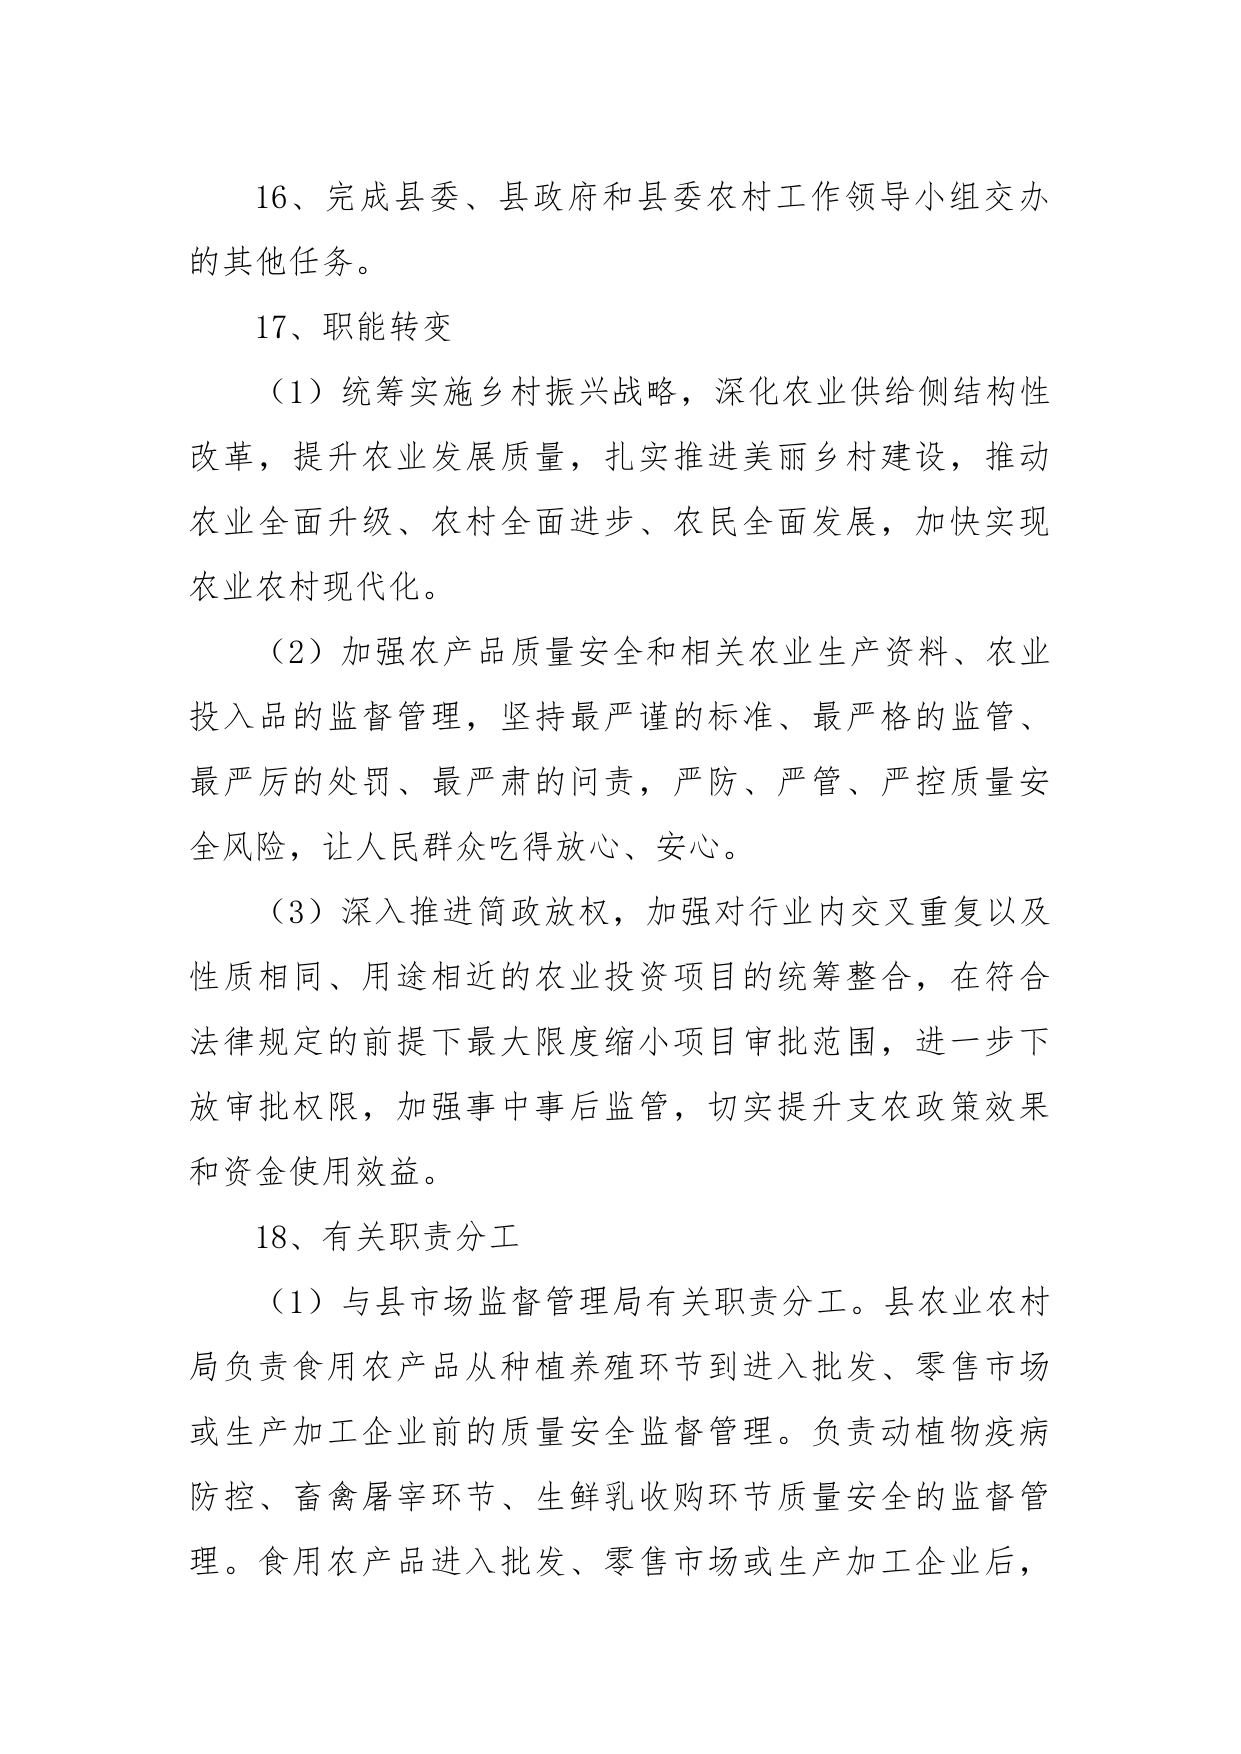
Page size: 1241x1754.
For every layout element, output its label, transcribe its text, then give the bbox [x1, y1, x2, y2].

text 17、职能转变 [187, 292, 1053, 357]
text 18、有关职责分工 [187, 1202, 1053, 1267]
text （2）加强农产品质量安全和相关农业生产资料、农业投入品的监督管理，坚持最严谨的标准、最严格的监管、最严厉的处罚、最严肃的问责，严防、严管、严控质量安全风险，让人民群众吃得放心、安心。 [187, 617, 1053, 877]
text （1）统筹实施乡村振兴战略，深化农业供给侧结构性改革，提升农业发展质量，扎实推进美丽乡村建设，推动农业全面升级、农村全面进步、农民全面发展，加快实现农业农村现代化。 [187, 357, 1053, 617]
text 16、完成县委、县政府和县委农村工作领导小组交办的其他任务。 [187, 162, 1053, 292]
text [187, 1267, 1053, 1592]
text （3）深入推进简政放权，加强对行业内交叉重复以及性质相同、用途相近的农业投资项目的统筹整合，在符合法律规定的前提下最大限度缩小项目审批范围，进一步下放审批权限，加强事中事后监管，切实提升支农政策效果和资金使用效益。 [187, 877, 1053, 1202]
